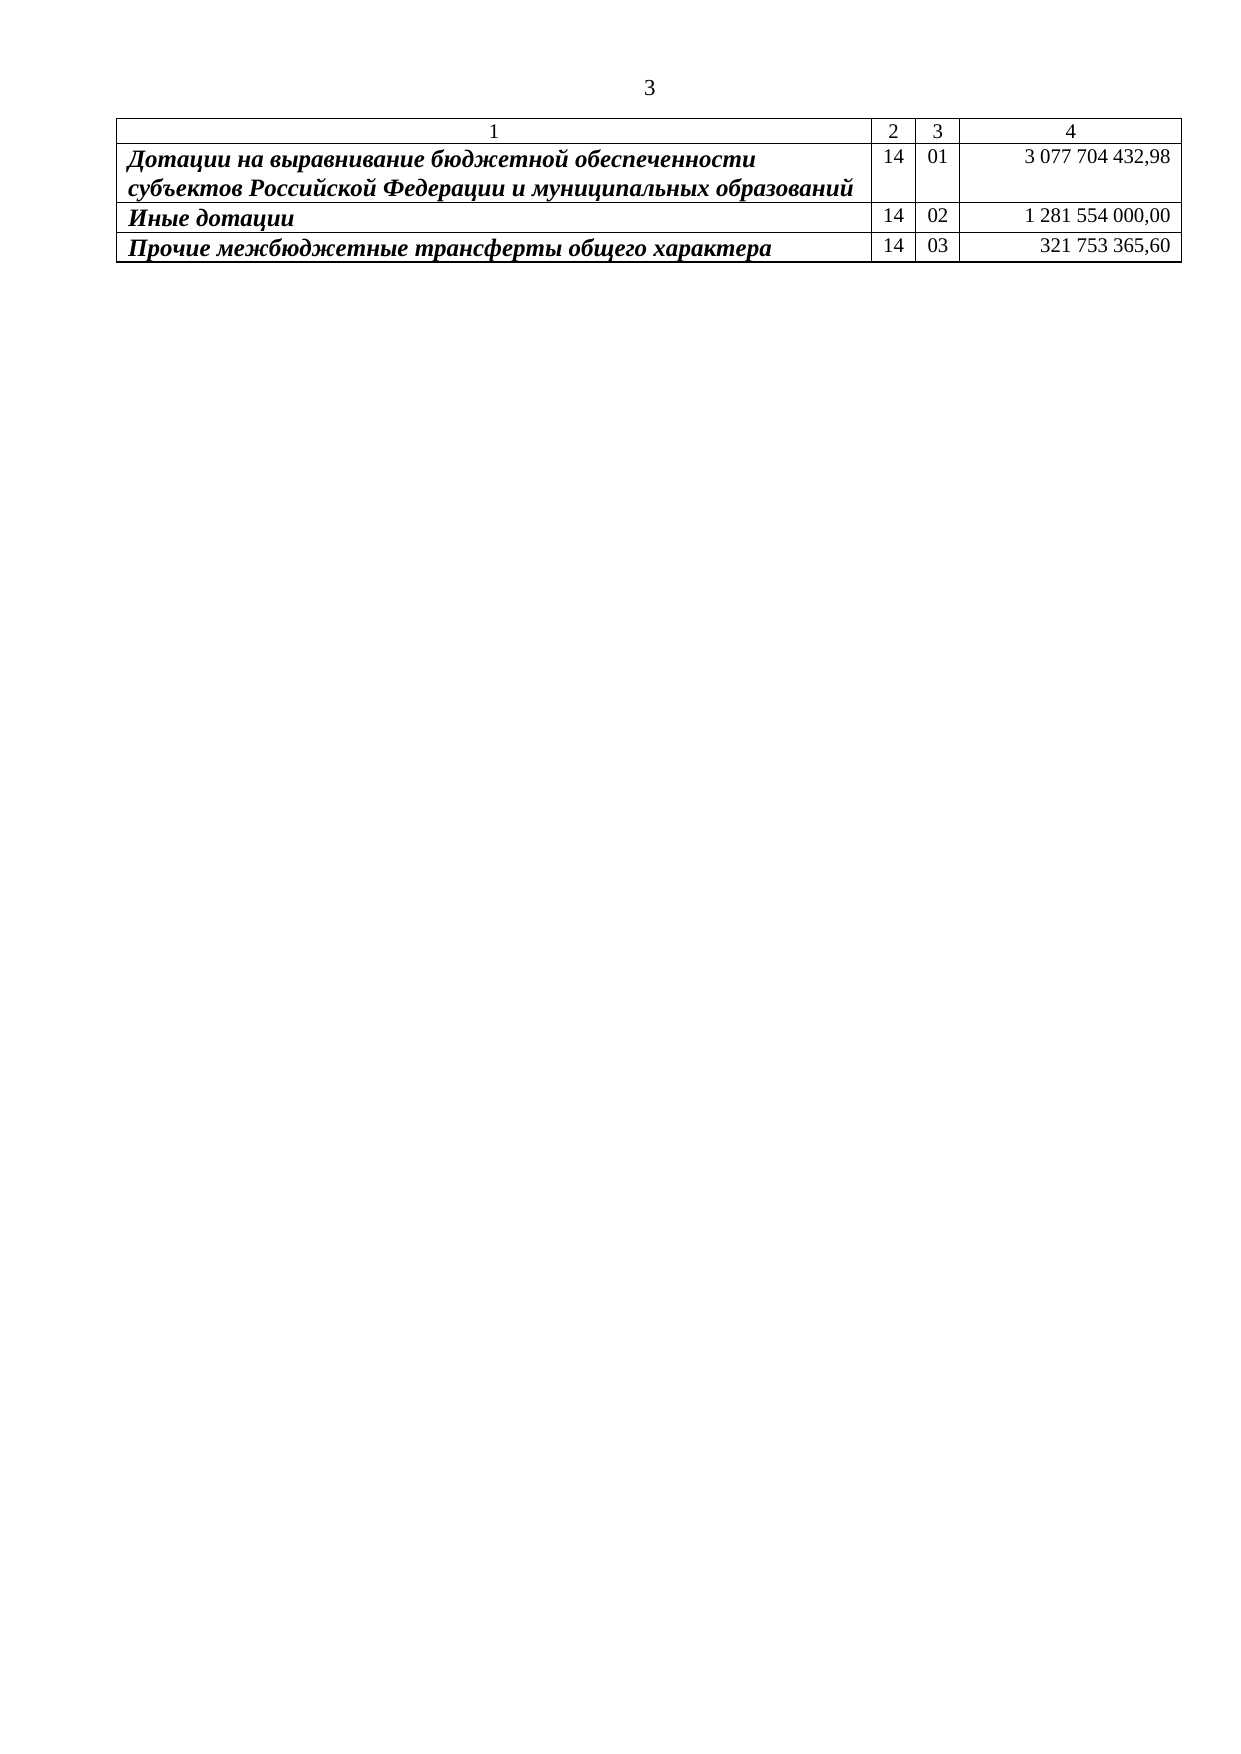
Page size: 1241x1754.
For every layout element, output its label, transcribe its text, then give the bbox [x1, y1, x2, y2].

table_cell 01 [916, 144, 959, 202]
table_cell 1 281 554 000,00 [960, 203, 1181, 232]
table_cell 02 [916, 203, 959, 232]
table_cell 14 [872, 144, 915, 202]
table_cell Дотации на выравнивание бюджетной обеспеченности субъектов Российской Федерации и муниципальных образований [117, 144, 871, 202]
table_cell 3 077 704 432,98 [960, 144, 1181, 202]
table_cell Прочие межбюджетные трансферты общего характера [117, 233, 871, 261]
table_cell 14 [872, 233, 915, 261]
table_cell 321 753 365,60 [960, 233, 1181, 261]
table_header 3 [916, 119, 959, 143]
table_cell Иные дотации [117, 203, 871, 232]
table_header 1 [117, 119, 871, 143]
table_cell 03 [916, 233, 959, 261]
table_header 4 [960, 119, 1181, 143]
table_cell 14 [872, 203, 915, 232]
table_header 2 [872, 119, 915, 143]
